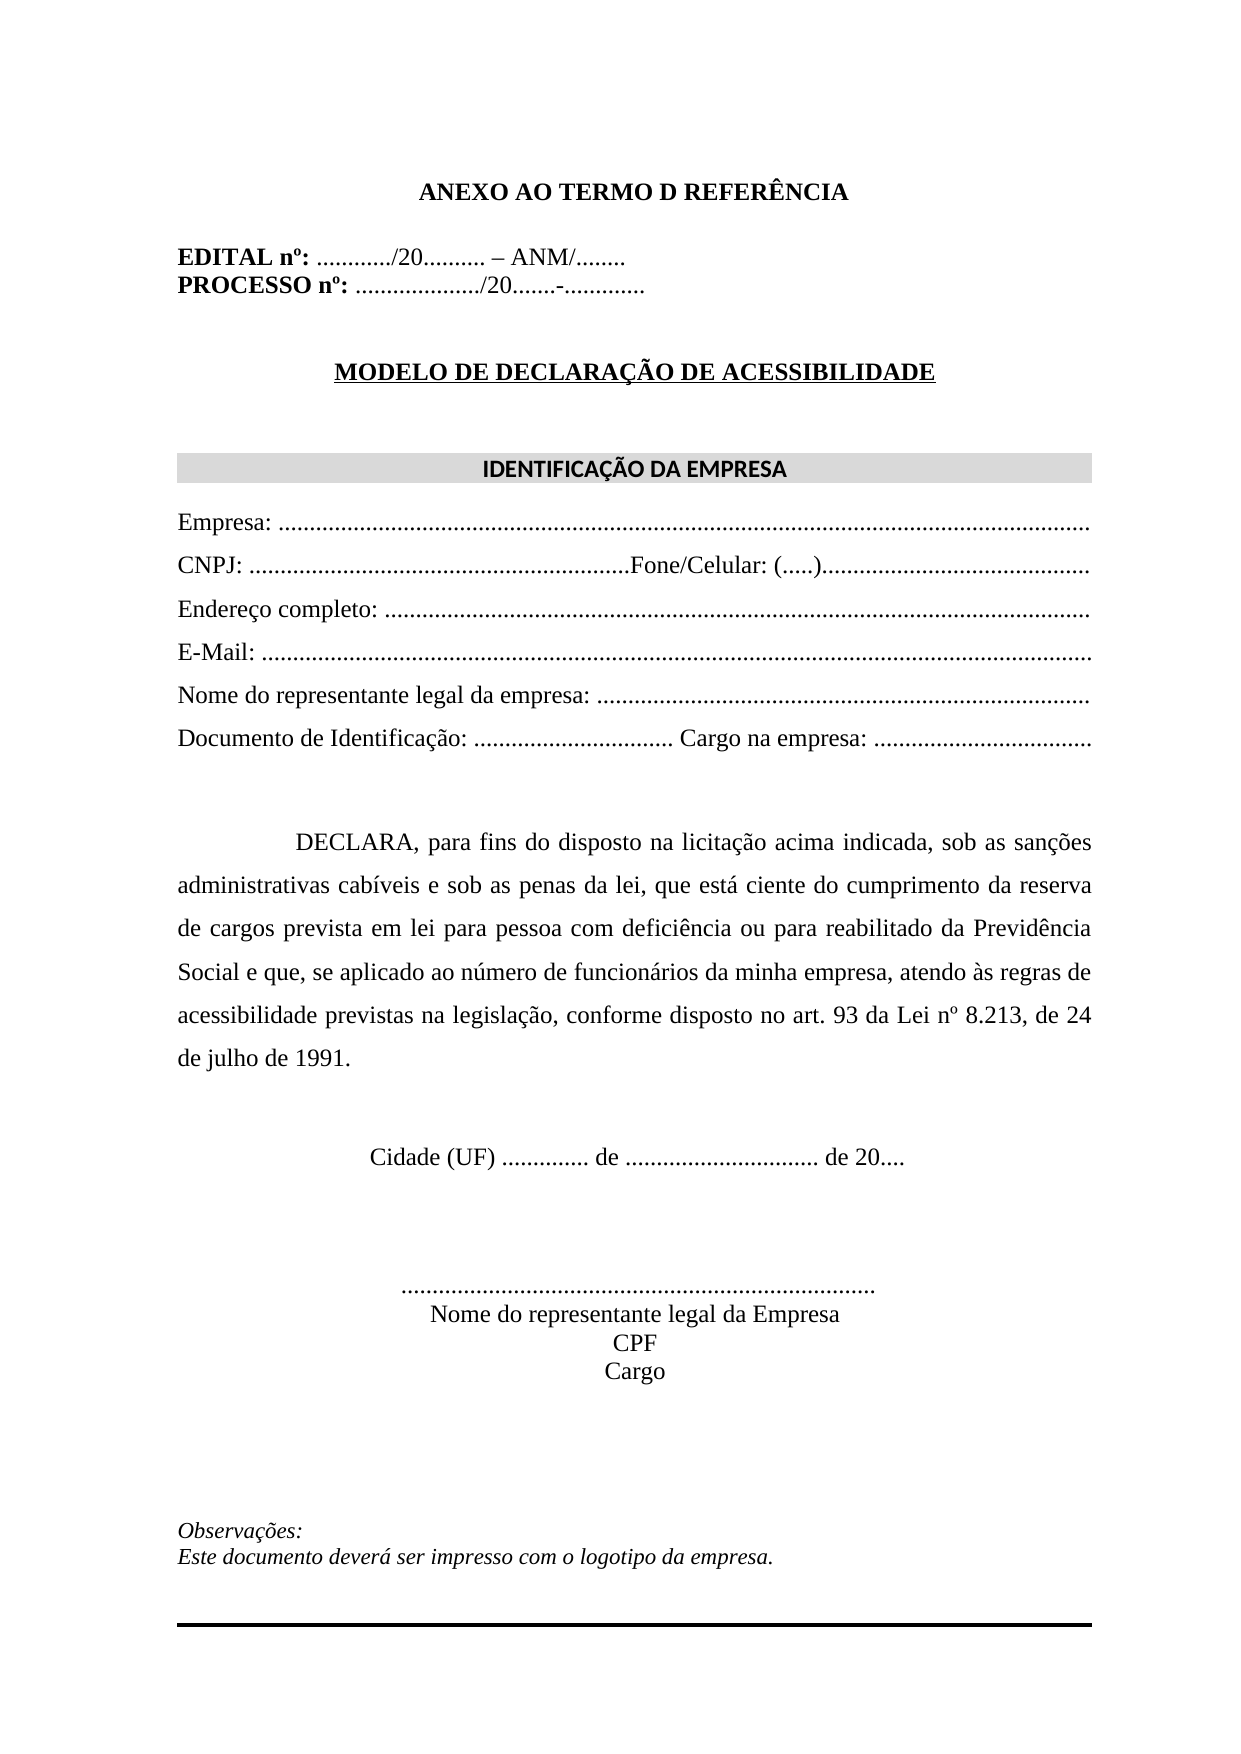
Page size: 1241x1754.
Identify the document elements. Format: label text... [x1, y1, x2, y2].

subtitle MODELO DE DECLARAÇÃO DE ACESSIBILIDADE [177, 357, 1092, 386]
text ............................................................................ [177, 1270, 1092, 1299]
text Nome do representante legal da Empresa [177, 1299, 1092, 1328]
text Empresa: .................................................................................................................................. [177, 507, 1092, 536]
text IDENTIFICAÇÃO DA EMPRESA [177, 453, 1092, 483]
text CNPJ: .............................................................Fone/Celular: (.....)........................................... [177, 551, 1092, 579]
text Observações: [177, 1517, 1092, 1543]
text Este documento deverá ser impresso com o logotipo da empresa. [177, 1543, 1092, 1570]
text Endereço completo: ................................................................................................................. [177, 594, 1092, 622]
subtitle ANEXO AO TERMO D REFERÊNCIA [177, 177, 1090, 206]
text Cidade (UF) .............. de ............................... de 20.... [177, 1139, 1090, 1171]
subtitle EDITAL nº: ............/20.......... – ANM/........ [177, 242, 1090, 271]
text E-Mail: ..................................................................................................................................... [177, 637, 1092, 666]
text Documento de Identificação: ................................ Cargo na empresa: ................................... [177, 723, 1092, 752]
text DECLARA, para fins do disposto na licitação acima indicada, sob as sanções administrativas cabíveis e sob as penas da lei, que está ciente do cumprimento da reserva de cargos prevista em lei para pessoa com deficiência ou para reabilitado da Previdência Social e que, se aplicado ao número de funcionários da minha empresa, atendo às regras de acessibilidade previstas na legislação, conforme disposto no art. 93 da Lei nº 8.213, de 24 de julho de 1991. [177, 827, 1092, 1072]
text Cargo [177, 1356, 1092, 1385]
subtitle PROCESSO nº: ..................../20.......-............. [177, 271, 1090, 299]
text Nome do representante legal da empresa: ............................................................................... [177, 680, 1092, 709]
text CPF [177, 1328, 1092, 1356]
